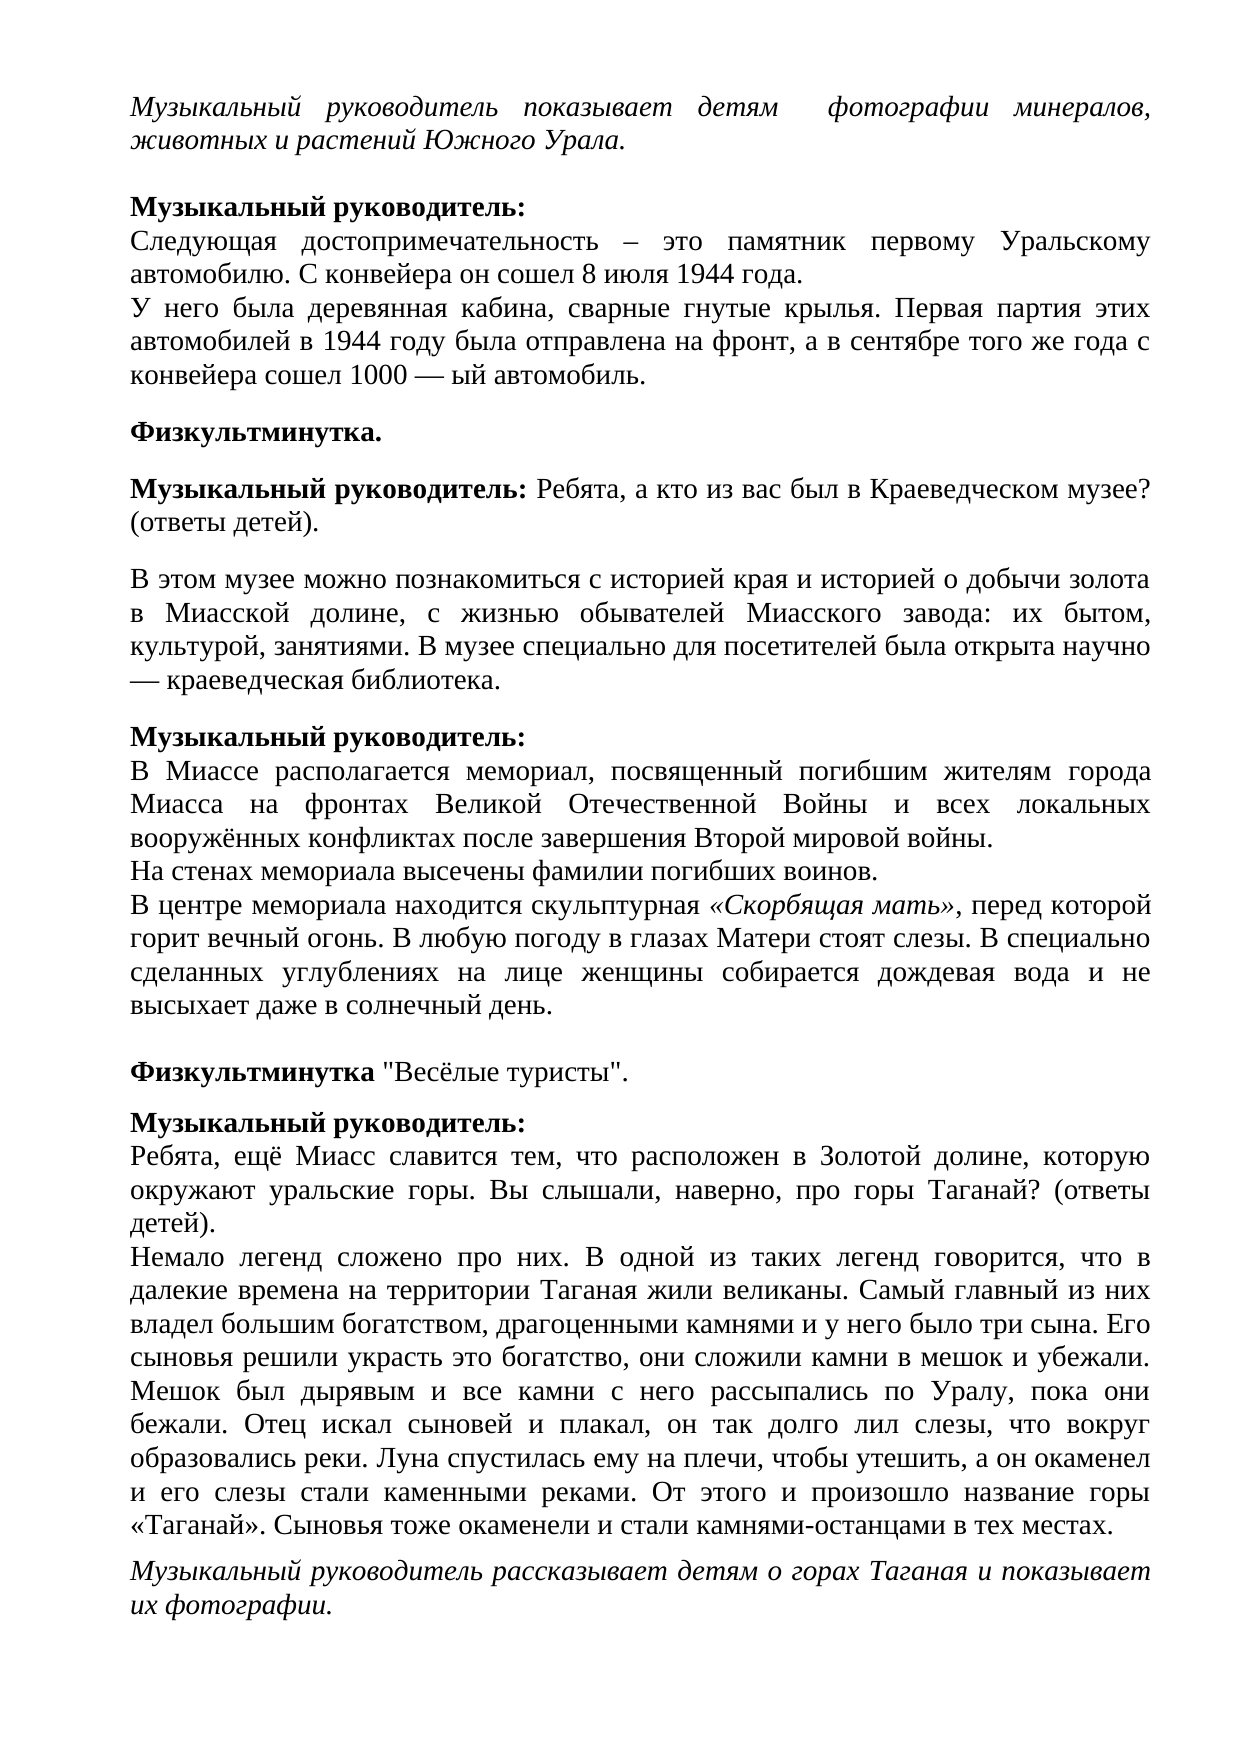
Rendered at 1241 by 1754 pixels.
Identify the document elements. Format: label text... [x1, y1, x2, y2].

text В этом музее можно познакомиться с историей края и историей о добычи золота в Миасской долине, с жизнью обывателей Миасского завода: их бытом, культурой, занятиями. В музее специально для посетителей была открыта научно — краеведческая библиотека. [130, 561, 1152, 696]
text Немало легенд сложено про них. В одной из таких легенд говорится, что в далекие времена на территории Таганая жили великаны. Самый главный из них владел большим богатством, драгоценными камнями и у него было три сына. Его сыновья решили украсть это богатство, они сложили камни в мешок и убежали. Мешок был дырявым и все камни с него рассыпались по Уралу, пока они бежали. Отец искал сыновей и плакал, он так долго лил слезы, что вокруг образовались реки. Луна спустилась ему на плечи, чтобы утешить, а он окаменел и его слезы стали каменными реками. От этого и произошло название горы «Таганай». Сыновья тоже окаменели и стали камнями-останцами в тех местах. [130, 1239, 1152, 1541]
text У него была деревянная кабина, сварные гнутые крылья. Первая партия этих автомобилей в 1944 году была отправлена на фронт, а в сентябре того же года с конвейера сошел 1000 — ый автомобиль. [130, 290, 1152, 391]
text Музыкальный руководитель показывает детям фотографии минералов, животных и растений Южного Урала. [130, 89, 1152, 156]
text Следующая достопримечательность – это памятник первому Уральскому автомобилю. С конвейера он сошел 8 июля 1944 года. [130, 223, 1152, 290]
text Музыкальный руководитель рассказывает детям о горах Таганая и показывает их фотографии. [130, 1553, 1152, 1620]
text Ребята, ещё Миасс славится тем, что расположен в Золотой долине, которую окружают уральские горы. Вы слышали, наверно, про горы Таганай? (ответы детей). [130, 1138, 1152, 1239]
text В центре мемориала находится скульптурная «Скорбящая мать», перед которой горит вечный огонь. В любую погоду в глазах Матери стоят слезы. В специально сделанных углублениях на лице женщины собирается дождевая вода и не высыхает даже в солнечный день. [130, 887, 1152, 1021]
text Музыкальный руководитель: Ребята, а кто из вас был в Краеведческом музее? (ответы детей). [130, 471, 1152, 538]
text В Миассе располагается мемориал, посвященный погибшим жителям города Миасса на фронтах Великой Отечественной Войны и всех локальных вооружённых конфликтах после завершения Второй мировой войны. [130, 753, 1152, 853]
text На стенах мемориала высечены фамилии погибших воинов. [130, 853, 1152, 887]
text Музыкальный руководитель: [130, 1105, 1152, 1138]
text Музыкальный руководитель: [130, 189, 1152, 223]
text Физкультминутка "Весёлые туристы". [130, 1054, 1152, 1088]
text Физкультминутка. [130, 414, 1152, 447]
text Музыкальный руководитель: [130, 719, 1152, 753]
